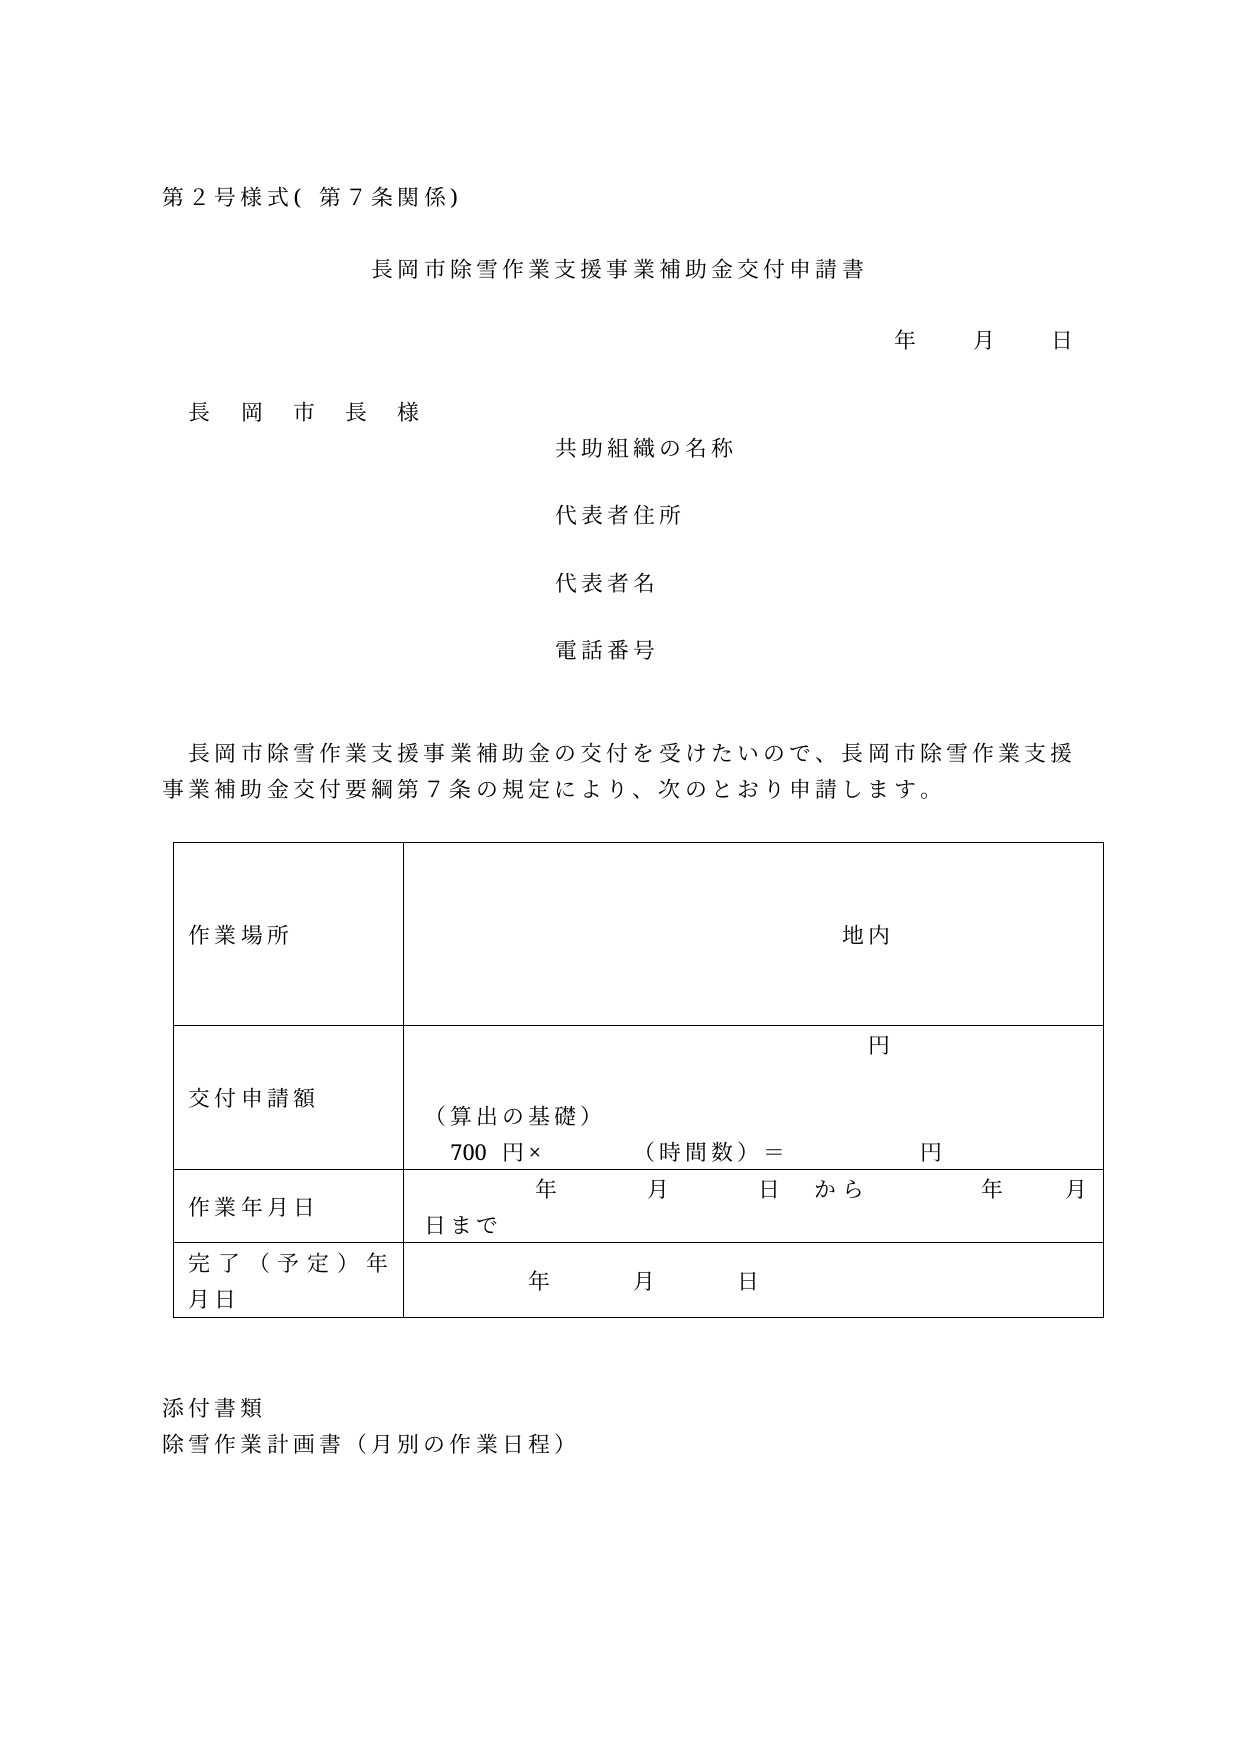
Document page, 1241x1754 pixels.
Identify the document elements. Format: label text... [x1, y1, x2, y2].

table_header 作業場所 [174, 843, 403, 1024]
text 電話番号 [162, 631, 989, 667]
text 共助組織の名称 [162, 429, 989, 465]
table_cell 作業年月日 [174, 1170, 403, 1242]
text 第２号様式(第７条関係) [162, 178, 1078, 214]
table_cell 年 月 日 [404, 1243, 1103, 1317]
text 除雪作業計画書（月別の作業日程） [162, 1425, 1078, 1461]
table_header 地内 [404, 843, 1103, 1024]
text 長岡市除雪作業支援事業補助金の交付を受けたいので、長岡市除雪作業支援事業補助金交付要綱第７条の規定により、次のとおり申請します。 [162, 734, 1078, 806]
text 添付書類 [162, 1389, 1078, 1425]
table_cell 年 月 日 から 年 月 日まで [404, 1170, 1103, 1242]
text 代表者名 [162, 564, 941, 599]
table_cell 完了（予定）年月日 [174, 1243, 403, 1317]
text 長 岡 市 長 様 [162, 393, 1078, 429]
table_cell 円 （算出の基礎） 700円× （時間数）＝ 円 [404, 1026, 1103, 1169]
text 長岡市除雪作業支援事業補助金交付申請書 [162, 250, 1078, 286]
table_cell 交付申請額 [174, 1026, 403, 1169]
text 代表者住所 [162, 496, 989, 532]
text 年 月 日 [162, 322, 1078, 357]
